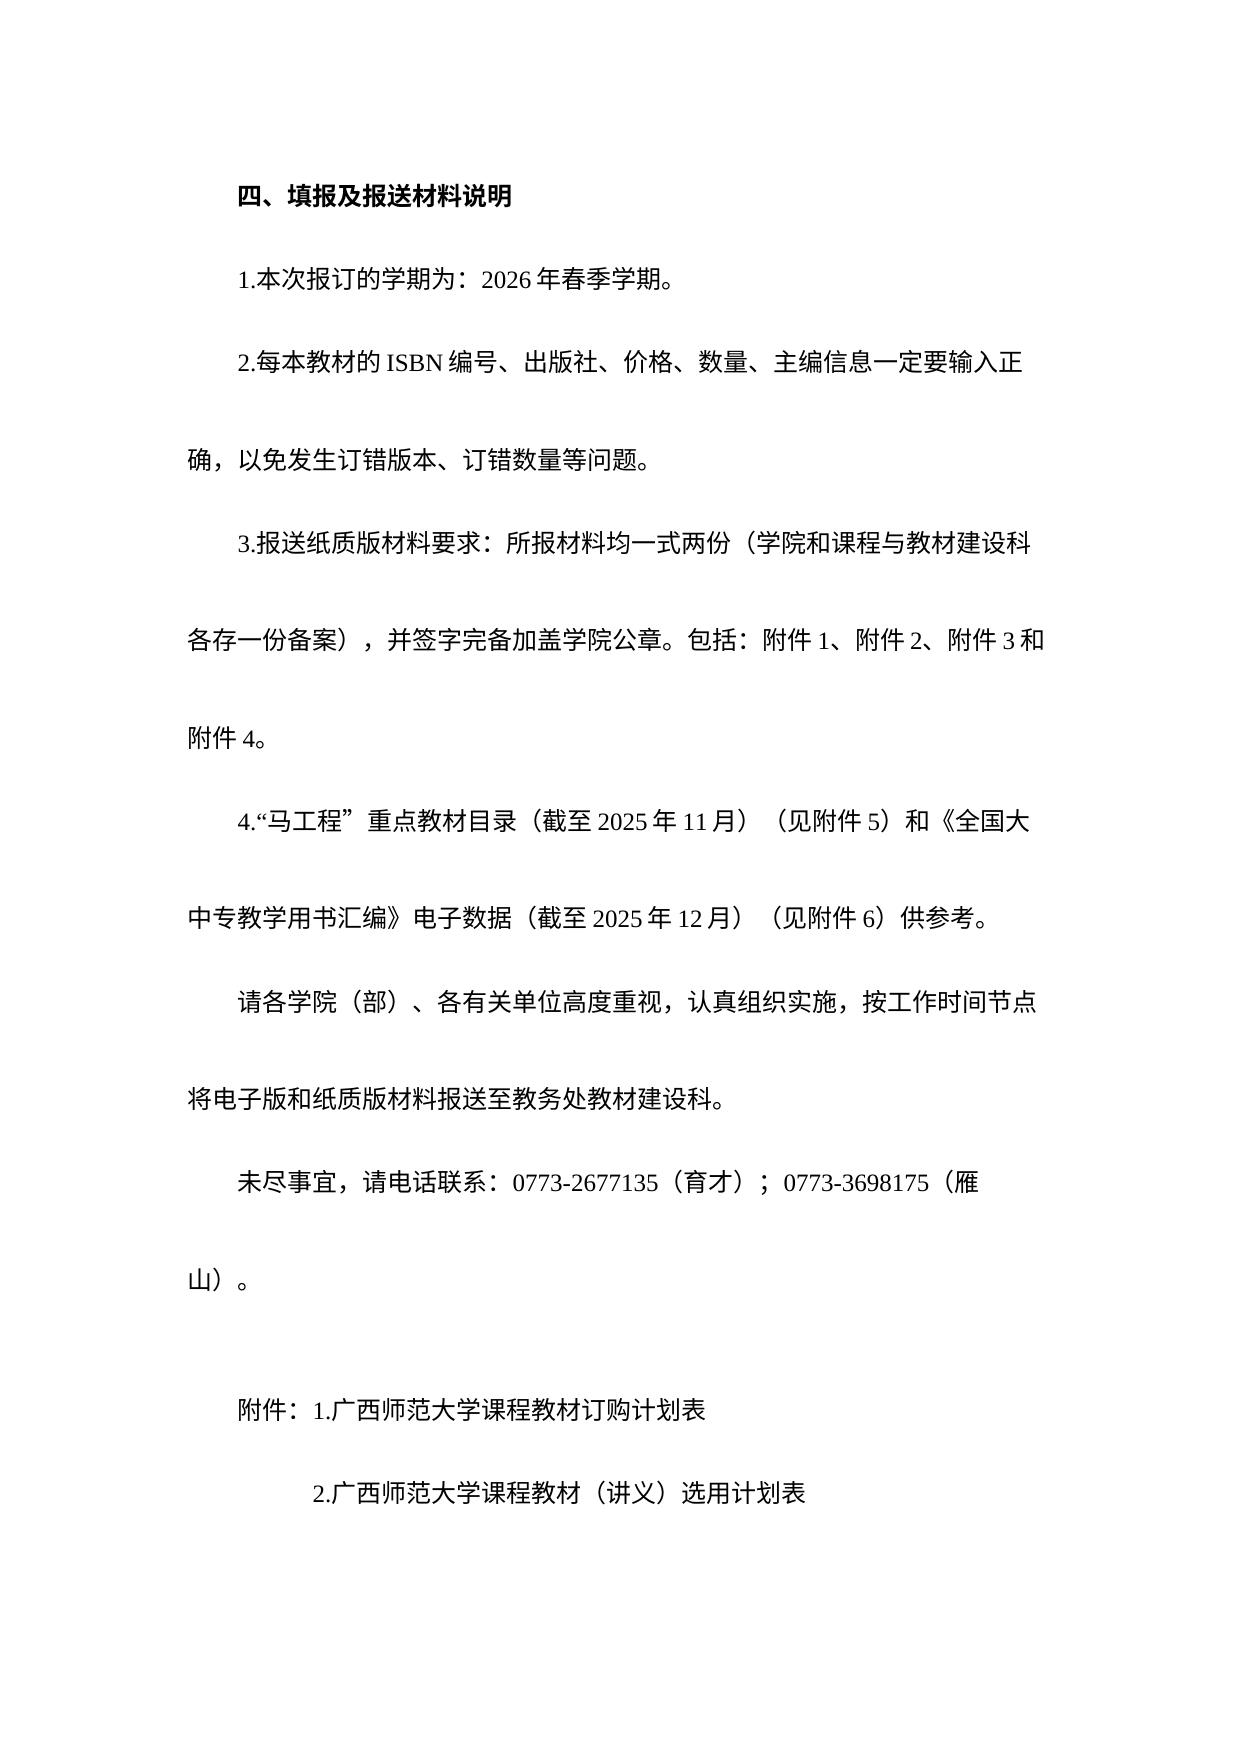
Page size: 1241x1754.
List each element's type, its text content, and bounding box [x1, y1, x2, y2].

text 未尽事宜，请电话联系：0773-2677135（育才）；0773-3698175（雁山）。 [187, 1148, 1053, 1311]
text 四、填报及报送材料说明 [187, 162, 1053, 227]
text 4.“马工程”重点教材目录（截至2025年11月）（见附件5）和《全国大中专教学用书汇编》电子数据（截至2025年12月）（见附件6）供参考。 [187, 787, 1053, 949]
text 2.每本教材的ISBN编号、出版社、价格、数量、主编信息一定要输入正确，以免发生订错版本、订错数量等问题。 [187, 328, 1053, 491]
text 2.广西师范大学课程教材（讲义）选用计划表 [187, 1459, 1053, 1524]
text 请各学院（部）、各有关单位高度重视，认真组织实施，按工作时间节点将电子版和纸质版材料报送至教务处教材建设科。 [187, 968, 1053, 1130]
text 附件：1.广西师范大学课程教材订购计划表 [187, 1376, 1053, 1441]
text 1.本次报订的学期为：2026年春季学期。 [187, 245, 1053, 310]
text 3.报送纸质版材料要求：所报材料均一式两份（学院和课程与教材建设科各存一份备案），并签字完备加盖学院公章。包括：附件1、附件2、附件3和附件4。 [187, 509, 1053, 769]
